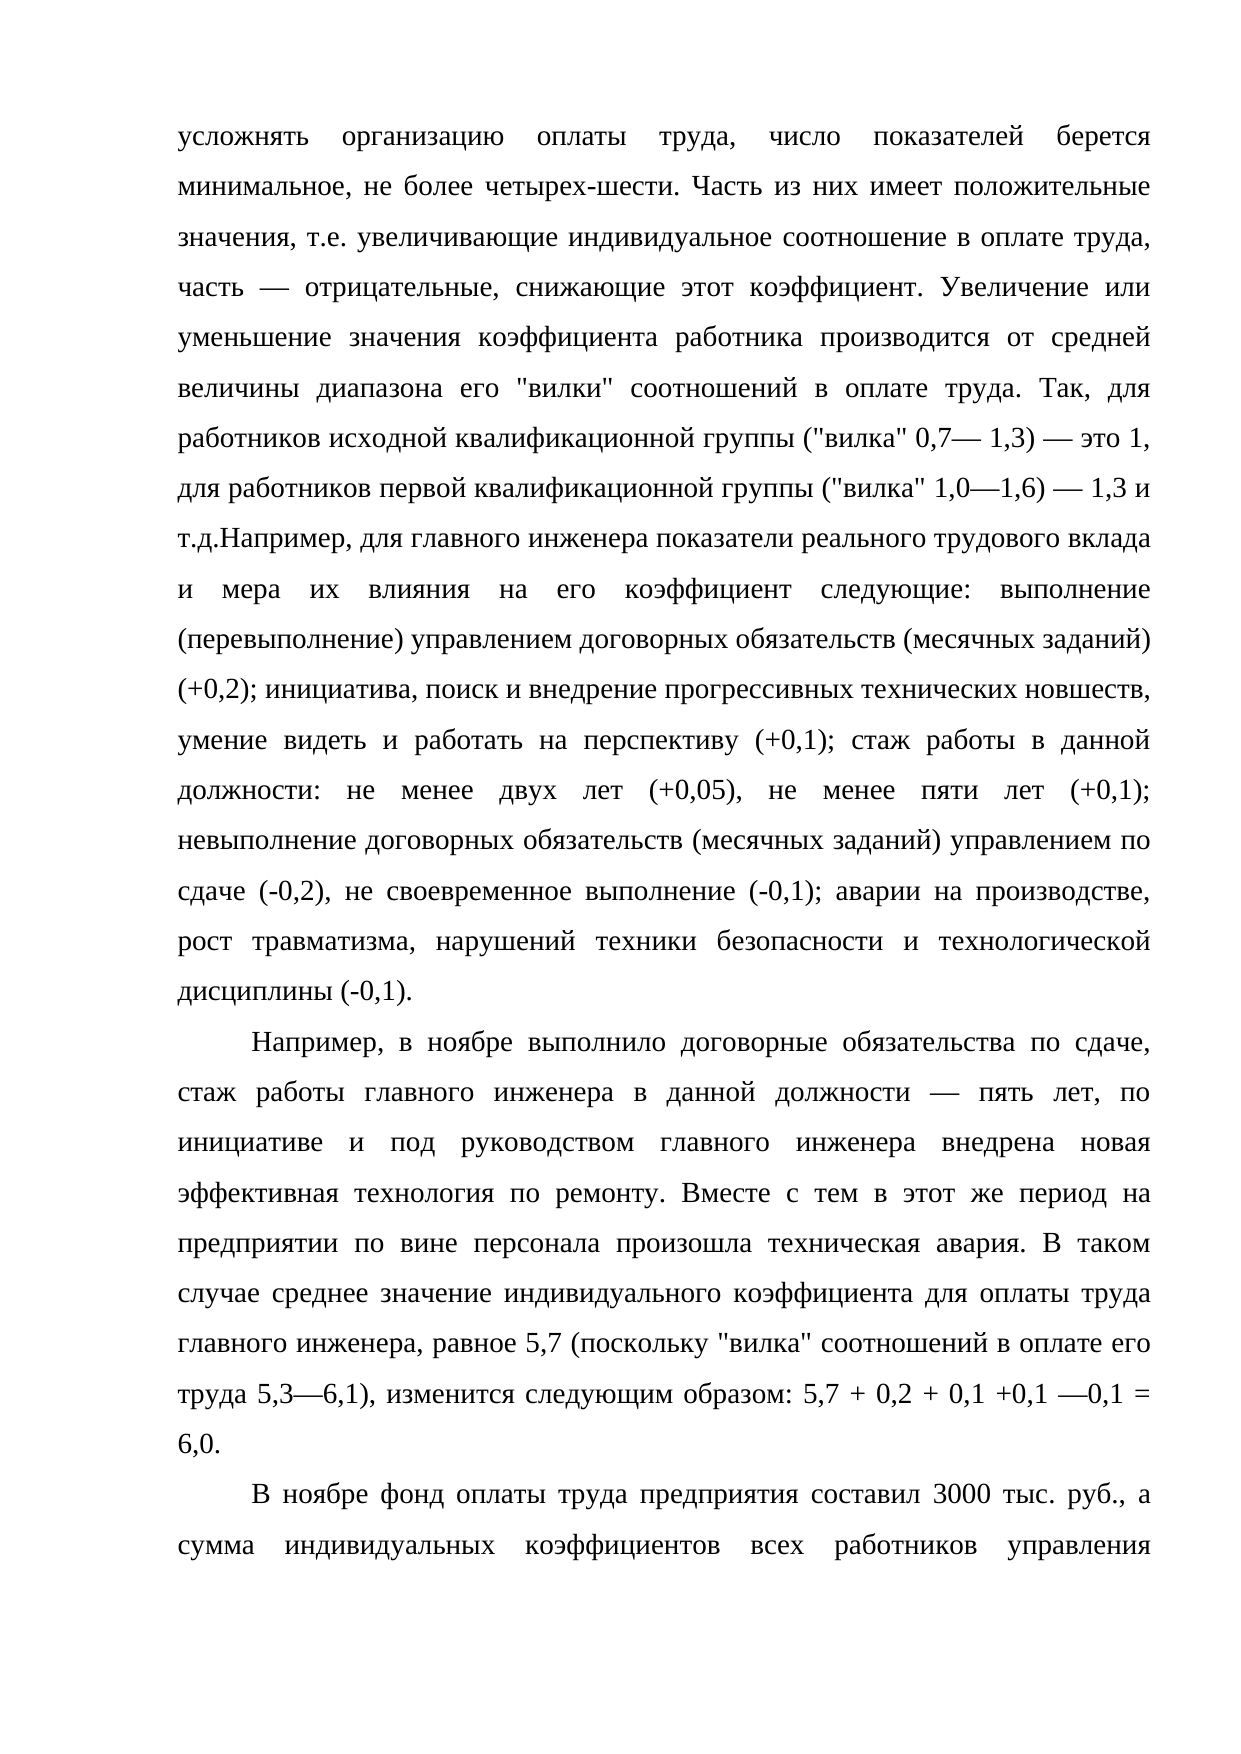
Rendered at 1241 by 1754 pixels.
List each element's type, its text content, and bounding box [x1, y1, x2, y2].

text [177, 118, 1152, 1007]
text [177, 1477, 1152, 1560]
text Например, в ноябре выполнило договорные обязательства по сдаче, стаж работы главного инженера в данной должности — пять лет, по инициативе и под руководством главного инженера внедрена новая эффективная технология по ремонту. Вместе с тем в этот же период на предприятии по вине персонала произошла техническая авария. В таком случае среднее значение индивидуального коэффициента для оплаты труда главного инженера, равное 5,7 (поскольку "вилка" соотношений в оплате его труда 5,3—6,1), изменится следующим образом: 5,7 + 0,2 + 0,1 +0,1 —0,1 = 6,0. [177, 1024, 1152, 1460]
